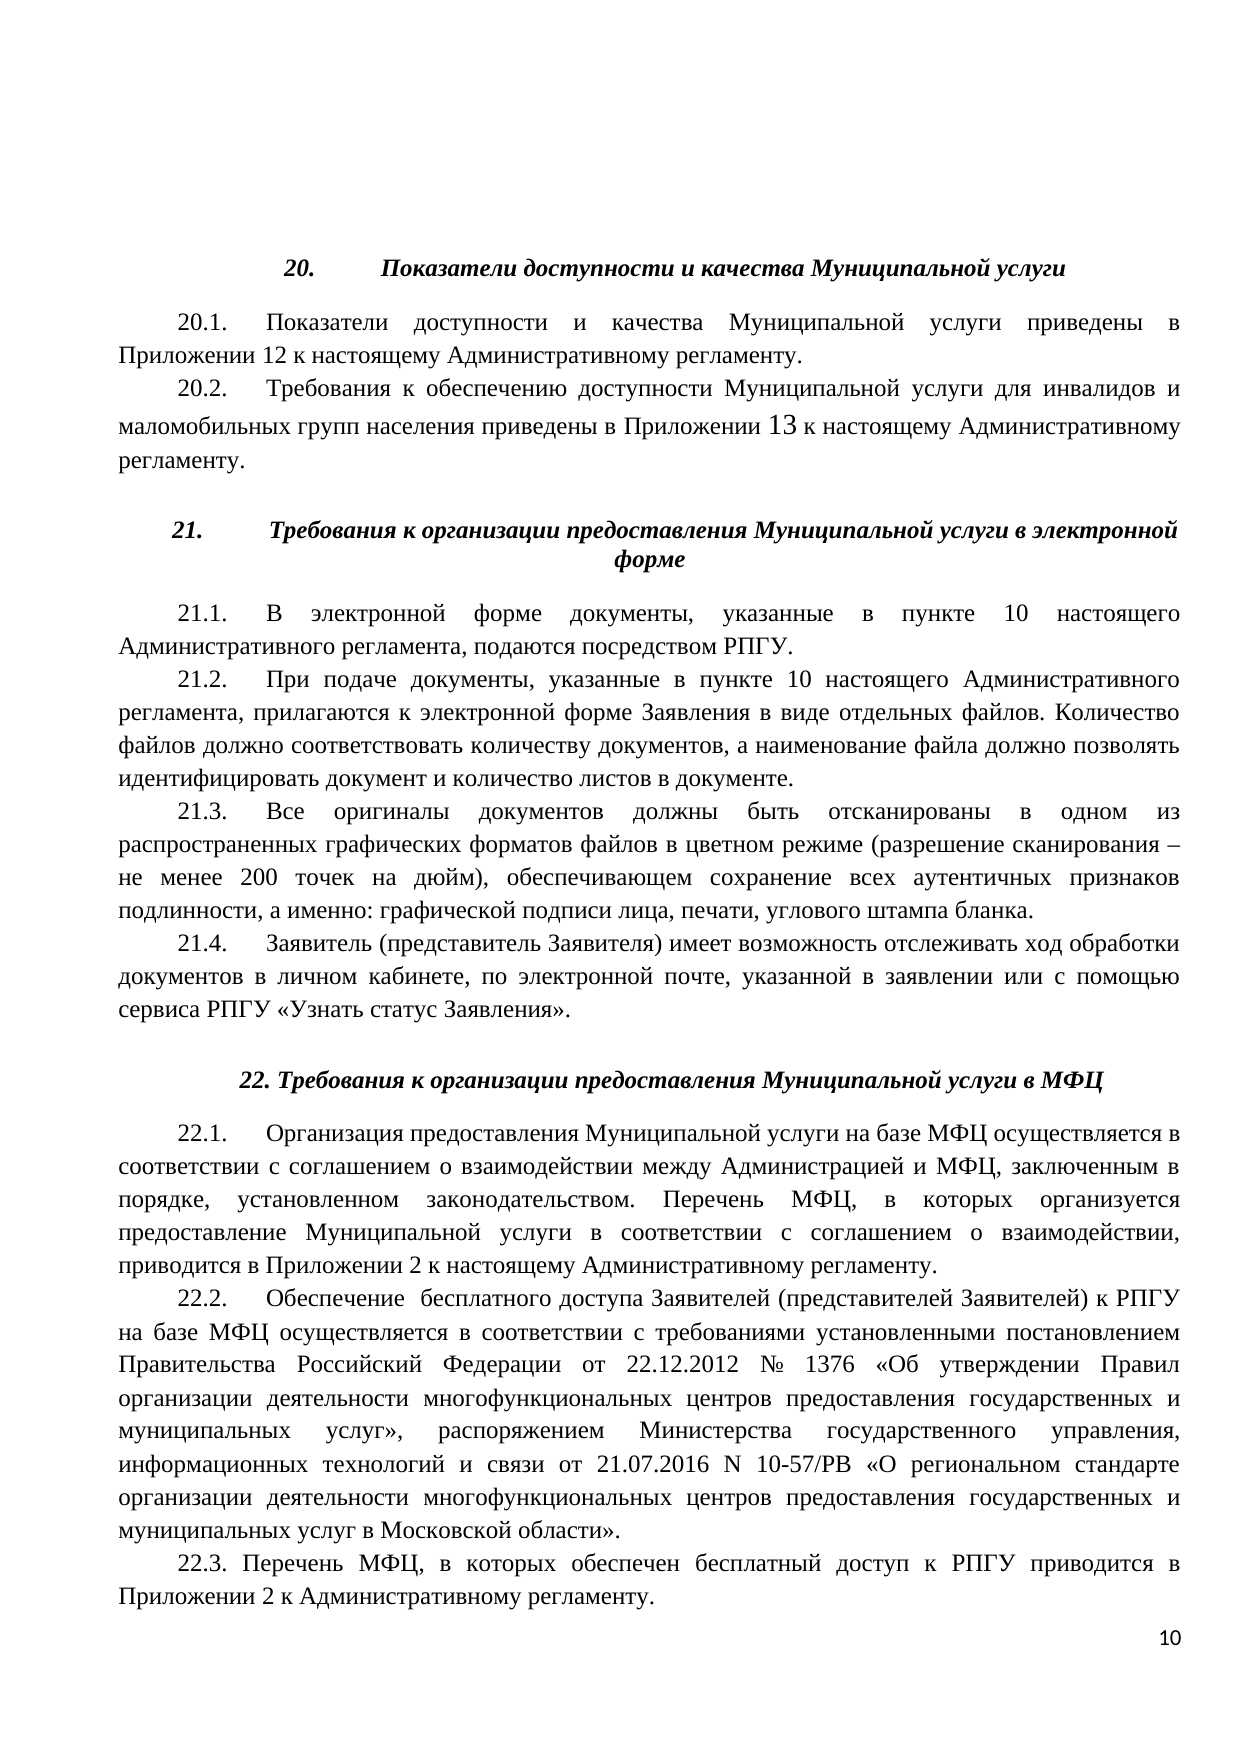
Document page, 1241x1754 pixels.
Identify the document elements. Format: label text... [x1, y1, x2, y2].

text 22.2. Обеспечение бесплатного доступа Заявителей (представителей Заявителей) к РПГУ на базе МФЦ осуществляется в соответствии с требованиями установленными постановлением Правительства Российский Федерации от 22.12.2012 № 1376 «Об утверждении Правил организации деятельности многофункциональных центров предоставления государственных и муниципальных услуг», распоряжением Министерства государственного управления, информационных технологий и связи от 21.07.2016 N 10-57/РВ «О региональном стандарте организации деятельности многофункциональных центров предоставления государственных и муниципальных услуг в Московской области». [118, 1283, 1181, 1543]
text 22.3. Перечень МФЦ, в которых обеспечен бесплатный доступ к РПГУ приводится в Приложении 2 к Административному регламенту. [118, 1548, 1181, 1609]
text Требования к организации предоставления Муниципальной услуги в электронной форме [118, 515, 1181, 573]
text Требования к обеспечению доступности Муниципальной услуги для инвалидов и маломобильных групп населения приведены в Приложении 13 к настоящему Административному регламенту. [118, 373, 1181, 474]
text Все оригиналы документов должны быть отсканированы в одном из распространенных графических форматов файлов в цветном режиме (разрешение сканирования – не менее 200 точек на дюйм), обеспечивающем сохранение всех аутентичных признаков подлинности, а именно: графической подписи лица, печати, углового штампа бланка. [118, 796, 1181, 924]
text Показатели доступности и качества Муниципальной услуги приведены в Приложении 12 к настоящему Административному регламенту. [118, 307, 1181, 369]
list 22.1. Организация предоставления Муниципальной услуги на базе МФЦ осуществляется в соответствии с соглашением о взаимодействии между Администрацией и МФЦ, заключенным в порядке, установленном законодательством. Перечень МФЦ, в которых организуется предоставление Муниципальной услуги в соответствии с соглашением о взаимодействии, приводится в Приложении 2 к настоящему Административному регламенту. [118, 1118, 1181, 1279]
text При подаче документы, указанные в пункте 10 настоящего Административного регламента, прилагаются к электронной форме Заявления в виде отдельных файлов. Количество файлов должно соответствовать количеству документов, а наименование файла должно позволять идентифицировать документ и количество листов в документе. [118, 664, 1181, 792]
text Показатели доступности и качества Муниципальной услуги [118, 253, 1181, 282]
text Требования к организации предоставления Муниципальной услуги в МФЦ [162, 1065, 1181, 1093]
text В электронной форме документы, указанные в пункте 10 настоящего Административного регламента, подаются посредством РПГУ. [118, 598, 1181, 660]
text Заявитель (представитель Заявителя) имеет возможность отслеживать ход обработки документов в личном кабинете, по электронной почте, указанной в заявлении или с помощью сервиса РПГУ «Узнать статус Заявления». [118, 928, 1181, 1023]
